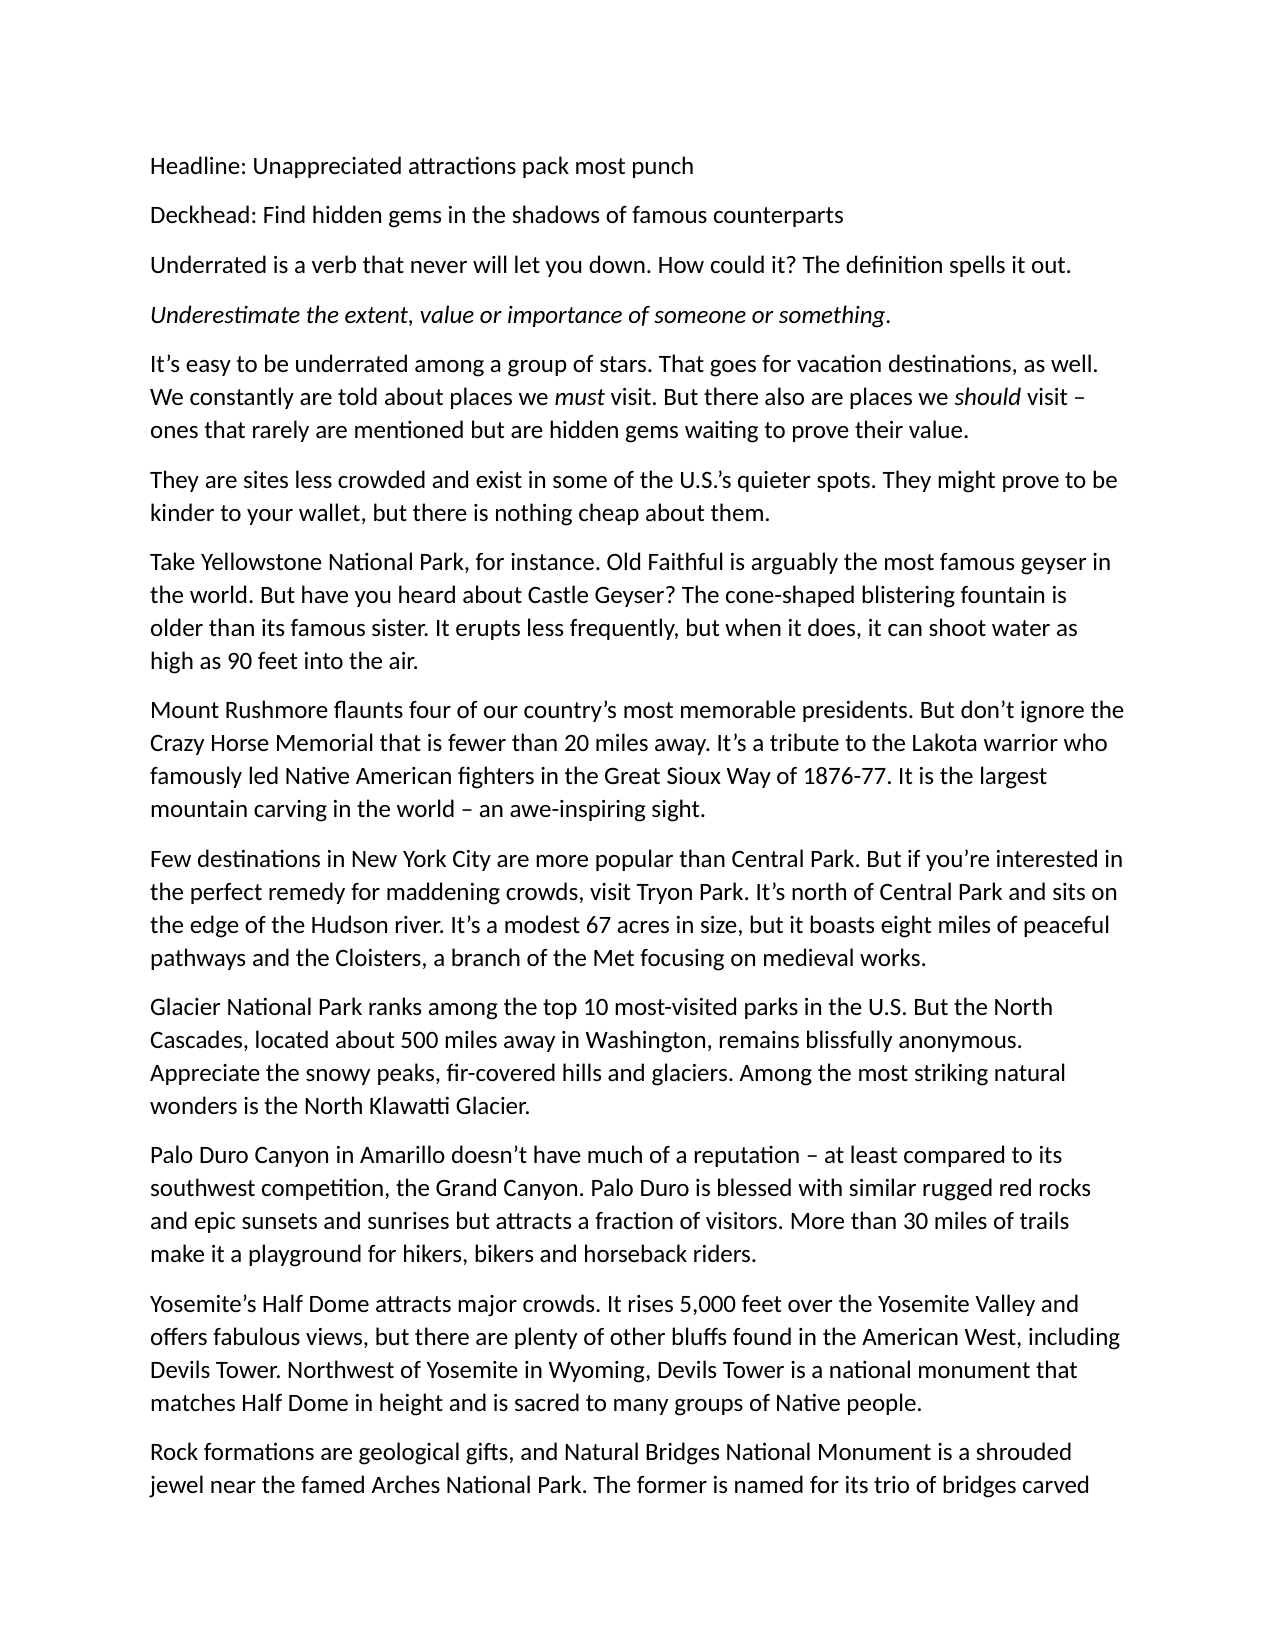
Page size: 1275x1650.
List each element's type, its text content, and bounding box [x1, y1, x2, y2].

text Take Yellowstone National Park, for instance. Old Faithful is arguably the most famous geyser in the world. But have you heard about Castle Geyser? The cone-shaped blistering fountain is older than its famous sister. It erupts less frequently, but when it does, it can shoot water as high as 90 feet into the air. [150, 546, 1125, 676]
text Mount Rushmore flaunts four of our country’s most memorable presidents. But don’t ignore the Crazy Horse Memorial that is fewer than 20 miles away. It’s a tribute to the Lakota warrior who famously led Native American fighters in the Great Sioux Way of 1876-77. It is the largest mountain carving in the world – an awe-inspiring sight. [150, 694, 1125, 824]
text Few destinations in New York City are more popular than Central Park. But if you’re interested in the perfect remedy for maddening crowds, visit Tryon Park. It’s north of Central Park and sits on the edge of the Hudson river. It’s a modest 67 acres in size, but it boasts eight miles of peaceful pathways and the Cloisters, a branch of the Met focusing on medieval works. [150, 843, 1125, 972]
text Glacier National Park ranks among the top 10 most-visited parks in the U.S. But the North Cascades, located about 500 miles away in Washington, remains blissfully anonymous. Appreciate the snowy peaks, fir-covered hills and glaciers. Among the most striking natural wonders is the North Klawatti Glacier. [150, 991, 1125, 1121]
text Deckhead: Find hidden gems in the shadows of famous counterparts [150, 199, 1125, 230]
text Yosemite’s Half Dome attracts major crowds. It rises 5,000 feet over the Yosemite Valley and offers fabulous views, but there are plenty of other bluffs found in the American West, including Devils Tower. Northwest of Yosemite in Wyoming, Devils Tower is a national monument that matches Half Dome in height and is sacred to many groups of Native people. [150, 1288, 1125, 1417]
text Underrated is a verb that never will let you down. How could it? The definition spells it out. [150, 249, 1125, 280]
text Headline: Unappreciated attractions pack most punch [150, 150, 1125, 181]
text It’s easy to be underrated among a group of stars. That goes for vacation destinations, as well. We constantly are told about places we must visit. But there also are places we should visit – ones that rarely are mentioned but are hidden gems waiting to prove their value. [150, 348, 1125, 445]
text Underestimate the extent, value or importance of someone or something. [150, 299, 1125, 329]
text They are sites less crowded and exist in some of the U.S.’s quieter spots. They might prove to be kinder to your wallet, but there is nothing cheap about them. [150, 464, 1125, 527]
text Palo Duro Canyon in Amarillo doesn’t have much of a reputation – at least compared to its southwest competition, the Grand Canyon. Palo Duro is blessed with similar rugged red rocks and epic sunsets and sunrises but attracts a fraction of visitors. More than 30 miles of trails make it a playground for hikers, bikers and horseback riders. [150, 1139, 1125, 1269]
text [150, 1436, 1125, 1500]
